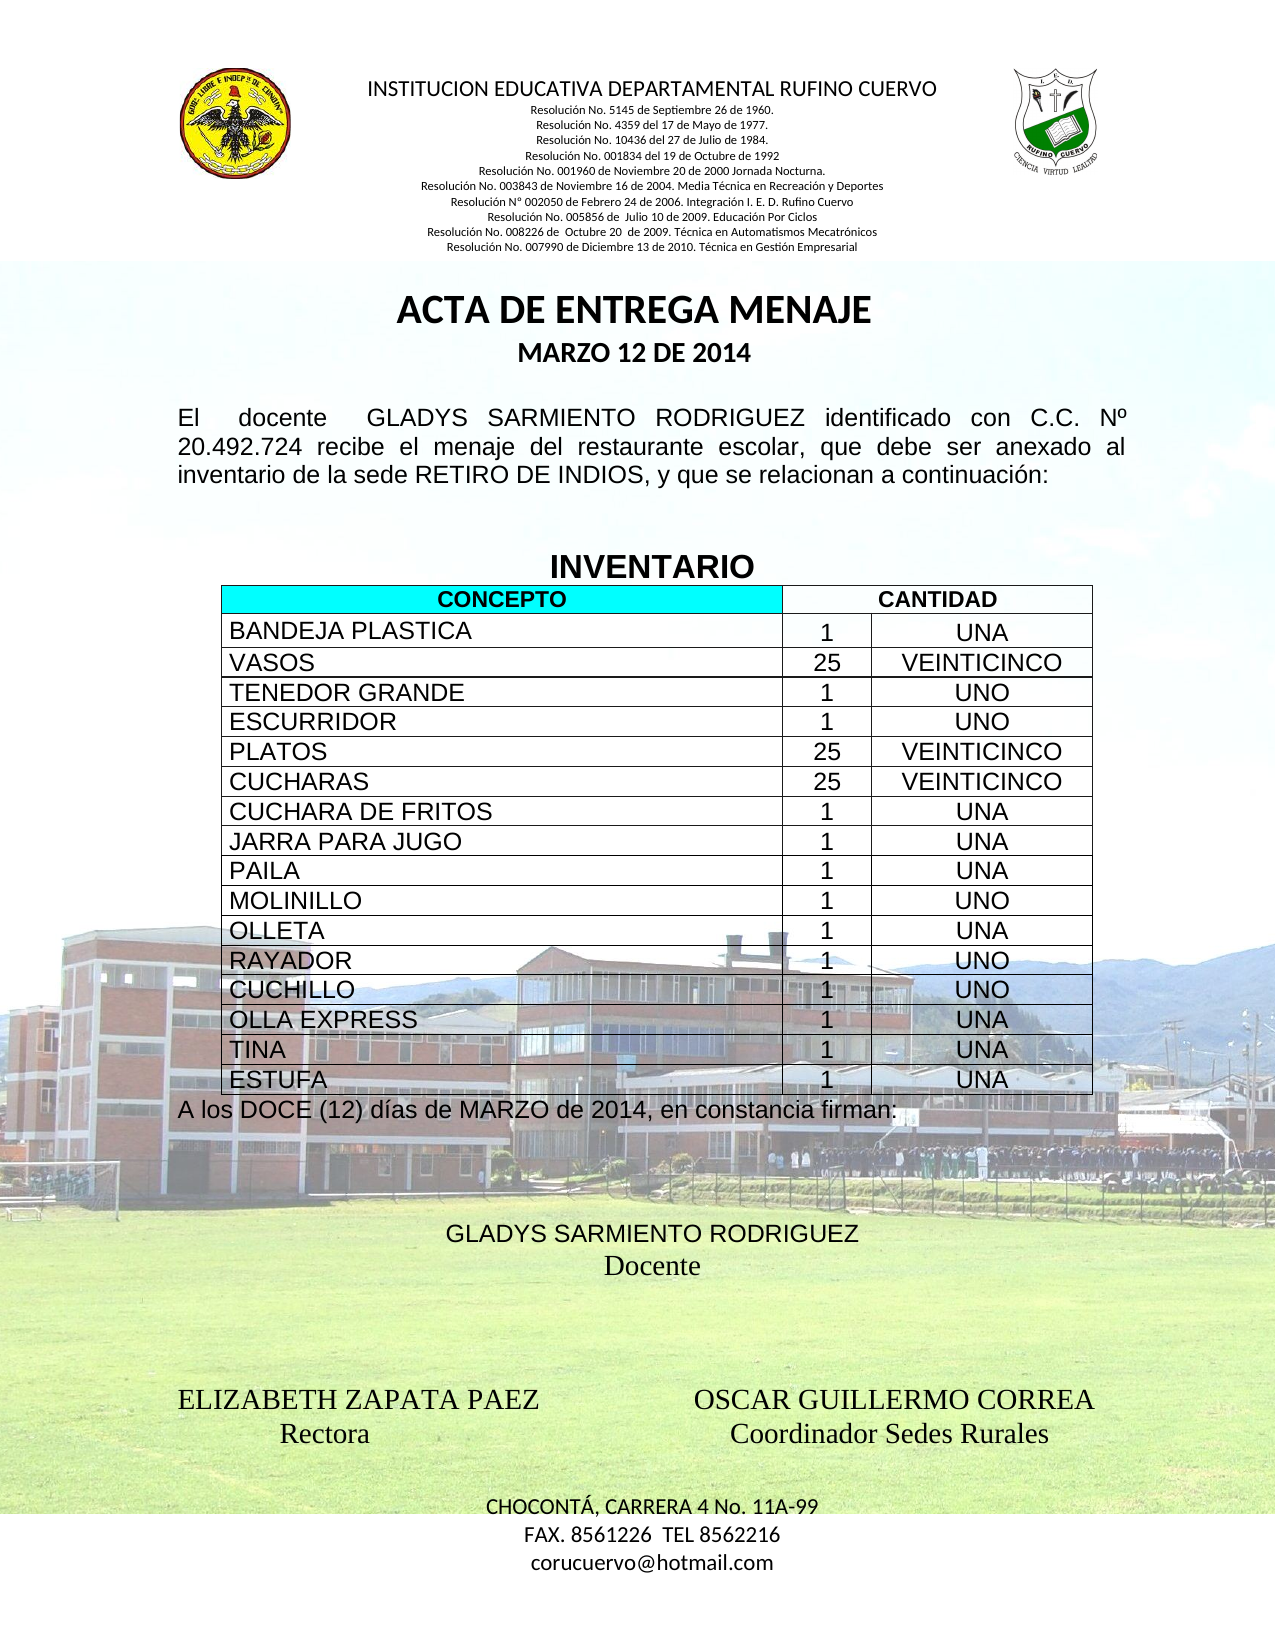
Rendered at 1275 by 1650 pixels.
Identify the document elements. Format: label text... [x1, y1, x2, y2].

table_header ACTA DE ENTREGA MENAJE MARZO 12 DE 2014 [176, 283, 1093, 369]
text INVENTARIO [177, 547, 1127, 585]
table_header CONCEPTO [222, 586, 782, 613]
table_cell 1 [783, 1005, 871, 1034]
table_cell UNA [872, 797, 1092, 825]
table_cell UNA [872, 614, 1092, 647]
table_cell 1 [783, 678, 871, 706]
table_cell CUCHARAS [222, 767, 782, 796]
table_cell 1 [783, 1065, 871, 1093]
table_cell JARRA PARA JUGO [222, 826, 782, 855]
picture [502, 1507, 509, 1514]
table_cell 25 [783, 737, 871, 766]
table_cell 1 [783, 1035, 871, 1064]
table_cell UNO [872, 975, 1092, 1004]
table_cell VEINTICINCO [872, 737, 1092, 766]
table_cell UNO [872, 707, 1092, 736]
table_cell PLATOS [222, 737, 782, 766]
table_cell TENEDOR GRANDE [222, 678, 782, 706]
text ELIZABETH ZAPATA PAEZ OSCAR GUILLERMO CORREA [177, 1382, 1127, 1416]
table_cell RAYADOR [222, 946, 782, 974]
picture [717, 1503, 725, 1514]
table_cell VEINTICINCO [872, 648, 1092, 676]
table_cell UNA [872, 856, 1092, 885]
table_cell 1 [783, 975, 871, 1004]
table_cell CUCHARA DE FRITOS [222, 797, 782, 825]
text Docente [177, 1248, 1127, 1282]
table_cell OLLA EXPRESS [222, 1005, 782, 1034]
table_cell 1 [783, 946, 871, 974]
table_cell 1 [783, 886, 871, 915]
text A los DOCE (12) días de MARZO de 2014, en constancia firman: [177, 1094, 1127, 1123]
table_cell 1 [783, 916, 871, 944]
table_cell ESTUFA [222, 1065, 782, 1093]
picture [731, 1504, 737, 1513]
table_cell ESCURRIDOR [222, 707, 782, 736]
table_cell 1 [783, 707, 871, 736]
table_cell UNO [872, 886, 1092, 915]
picture [542, 1501, 551, 1512]
text GLADYS SARMIENTO RODRIGUEZ [177, 1219, 1127, 1248]
picture [515, 1501, 524, 1512]
table_cell TINA [222, 1035, 782, 1064]
picture [179, 68, 291, 179]
table_cell MOLINILLO [222, 886, 782, 915]
table_header CANTIDAD [783, 586, 1092, 613]
table_cell UNA [872, 1005, 1092, 1034]
table_cell BANDEJA PLASTICA [222, 614, 782, 647]
picture [1013, 68, 1098, 175]
table_cell UNO [872, 678, 1092, 706]
table_cell UNA [872, 1065, 1092, 1093]
picture [557, 1503, 565, 1514]
text El docente GLADYS SARMIENTO RODRIGUEZ identificado con C.C. Nº 20.492.724 recibe el menaje del restaurante escolar, que debe ser anexado al inventario de la sede RETIRO DE INDIOS, y que se relacionan a continuación: [177, 403, 1127, 489]
table_cell UNA [872, 826, 1092, 855]
table_cell 1 [783, 826, 871, 855]
table_cell UNA [872, 1035, 1092, 1064]
table_cell 1 [783, 856, 871, 885]
table_cell UNA [872, 916, 1092, 944]
table_cell 25 [783, 767, 871, 796]
table_cell CUCHILLO [222, 975, 782, 1004]
table_cell OLLETA [222, 916, 782, 944]
picture [0, 261, 1275, 1514]
table_cell UNO [872, 946, 1092, 974]
table_cell 1 [783, 797, 871, 825]
table_cell PAILA [222, 856, 782, 885]
text Rectora Coordinador Sedes Rurales [177, 1416, 1127, 1449]
table_cell VEINTICINCO [872, 767, 1092, 796]
table_cell VASOS [222, 648, 782, 676]
table_cell 25 [783, 648, 871, 676]
table_cell 1 [783, 614, 871, 647]
